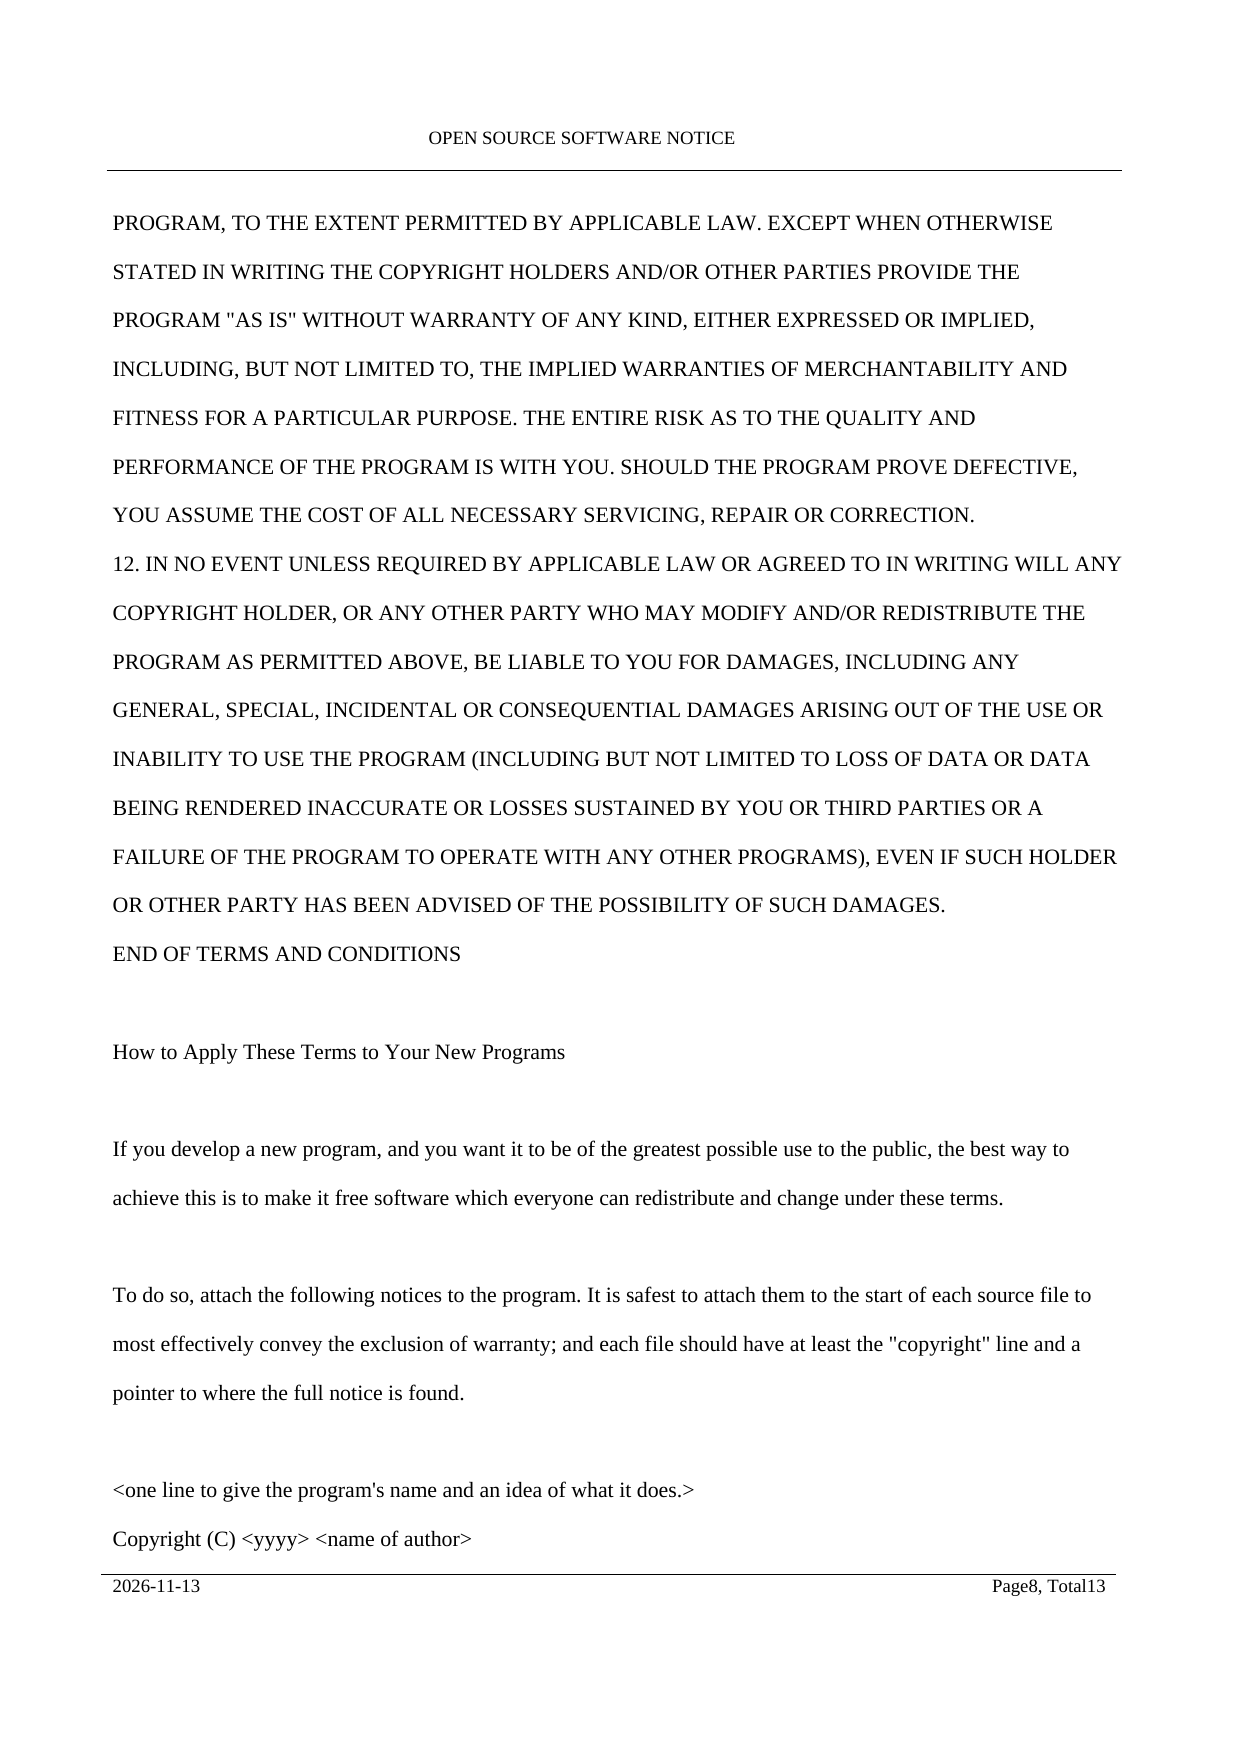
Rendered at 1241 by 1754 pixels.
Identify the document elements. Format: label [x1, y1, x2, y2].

text [112, 206, 1128, 1555]
